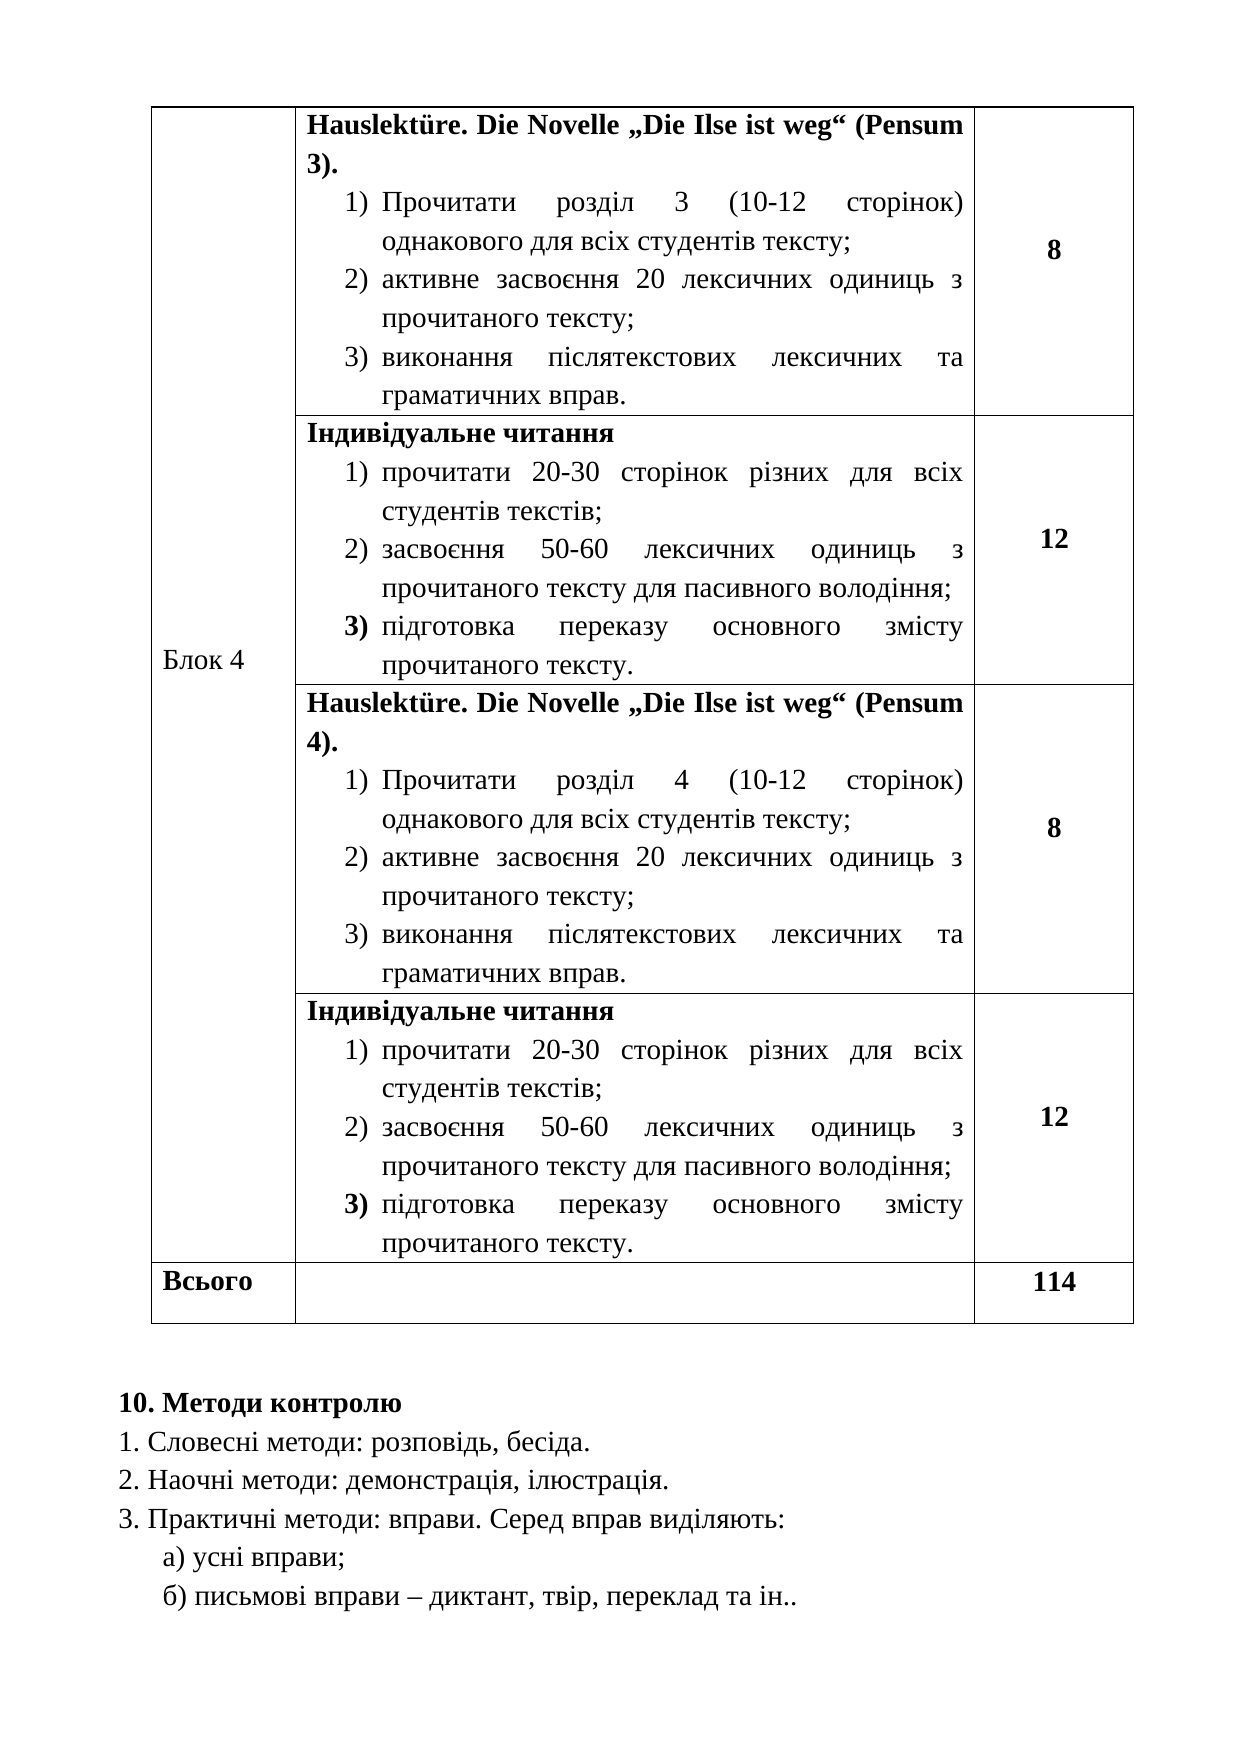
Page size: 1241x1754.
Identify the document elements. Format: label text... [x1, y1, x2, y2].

table_cell 8 [975, 685, 1133, 992]
text б) письмові вправи – диктант, твір, переклад та ін.. [118, 1578, 1122, 1612]
table_cell Hauslektüre. Die Novelle „Die Ilse ist weg“ (Pensum 3). Прочитати розділ 3 (10-12 сторінок) однакового для всіх студентів тексту; активне засвоєння 20 лексичних одиниць з прочитаного тексту; виконання післятекстових лексичних та граматичних вправ. [296, 108, 974, 414]
text 3. Практичні методи: вправи. Серед вправ виділяють: [118, 1501, 1122, 1534]
table_cell 12 [975, 994, 1133, 1262]
text 1. Словесні методи: розповідь, бесіда. [118, 1424, 1122, 1457]
table_cell 8 [975, 108, 1133, 414]
table_cell Всього [152, 1263, 295, 1323]
table_cell 114 [975, 1263, 1133, 1323]
table_cell 12 [975, 416, 1133, 684]
text а) усні вправи; [118, 1539, 1122, 1573]
text 2. Наочні методи: демонстрація, ілюстрація. [118, 1462, 1122, 1496]
table_cell [296, 1263, 974, 1323]
table_cell Hauslektüre. Die Novelle „Die Ilse ist weg“ (Pensum 4). Прочитати розділ 4 (10-12 сторінок) однакового для всіх студентів тексту; активне засвоєння 20 лексичних одиниць з прочитаного тексту; виконання післятекстових лексичних та граматичних вправ. [296, 685, 974, 992]
text 10. Методи контролю [118, 1385, 1122, 1419]
table_cell Блок 4 [152, 108, 295, 1262]
